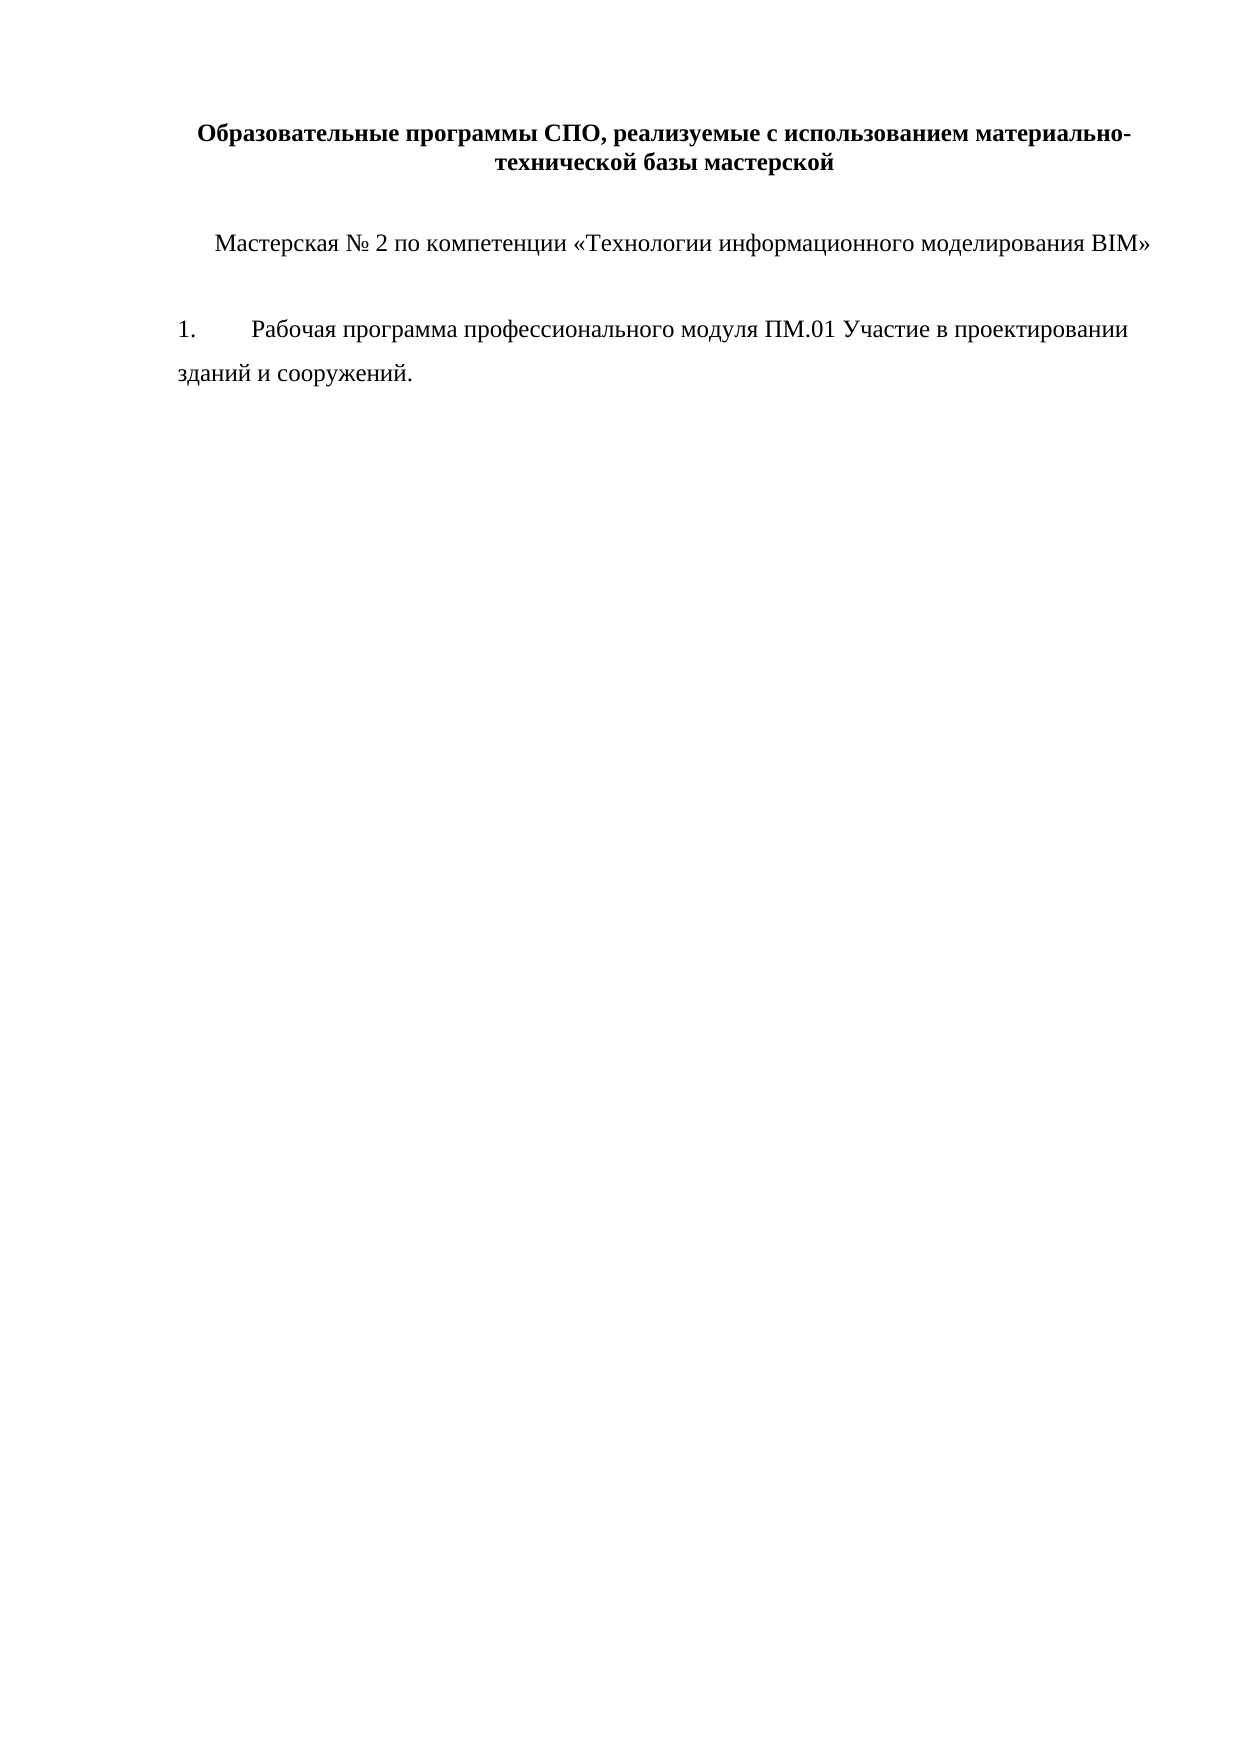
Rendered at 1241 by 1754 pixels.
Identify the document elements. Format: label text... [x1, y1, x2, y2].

list Рабочая программа профессионального модуля ПМ.01 Участие в проектировании зданий и сооружений. [177, 314, 1152, 386]
text Мастерская № 2 по компетенции «Технологии информационного моделирования BIM» [214, 228, 1152, 257]
text Образовательные программы СПО, реализуемые с использованием материально-технической базы мастерской [177, 118, 1152, 176]
